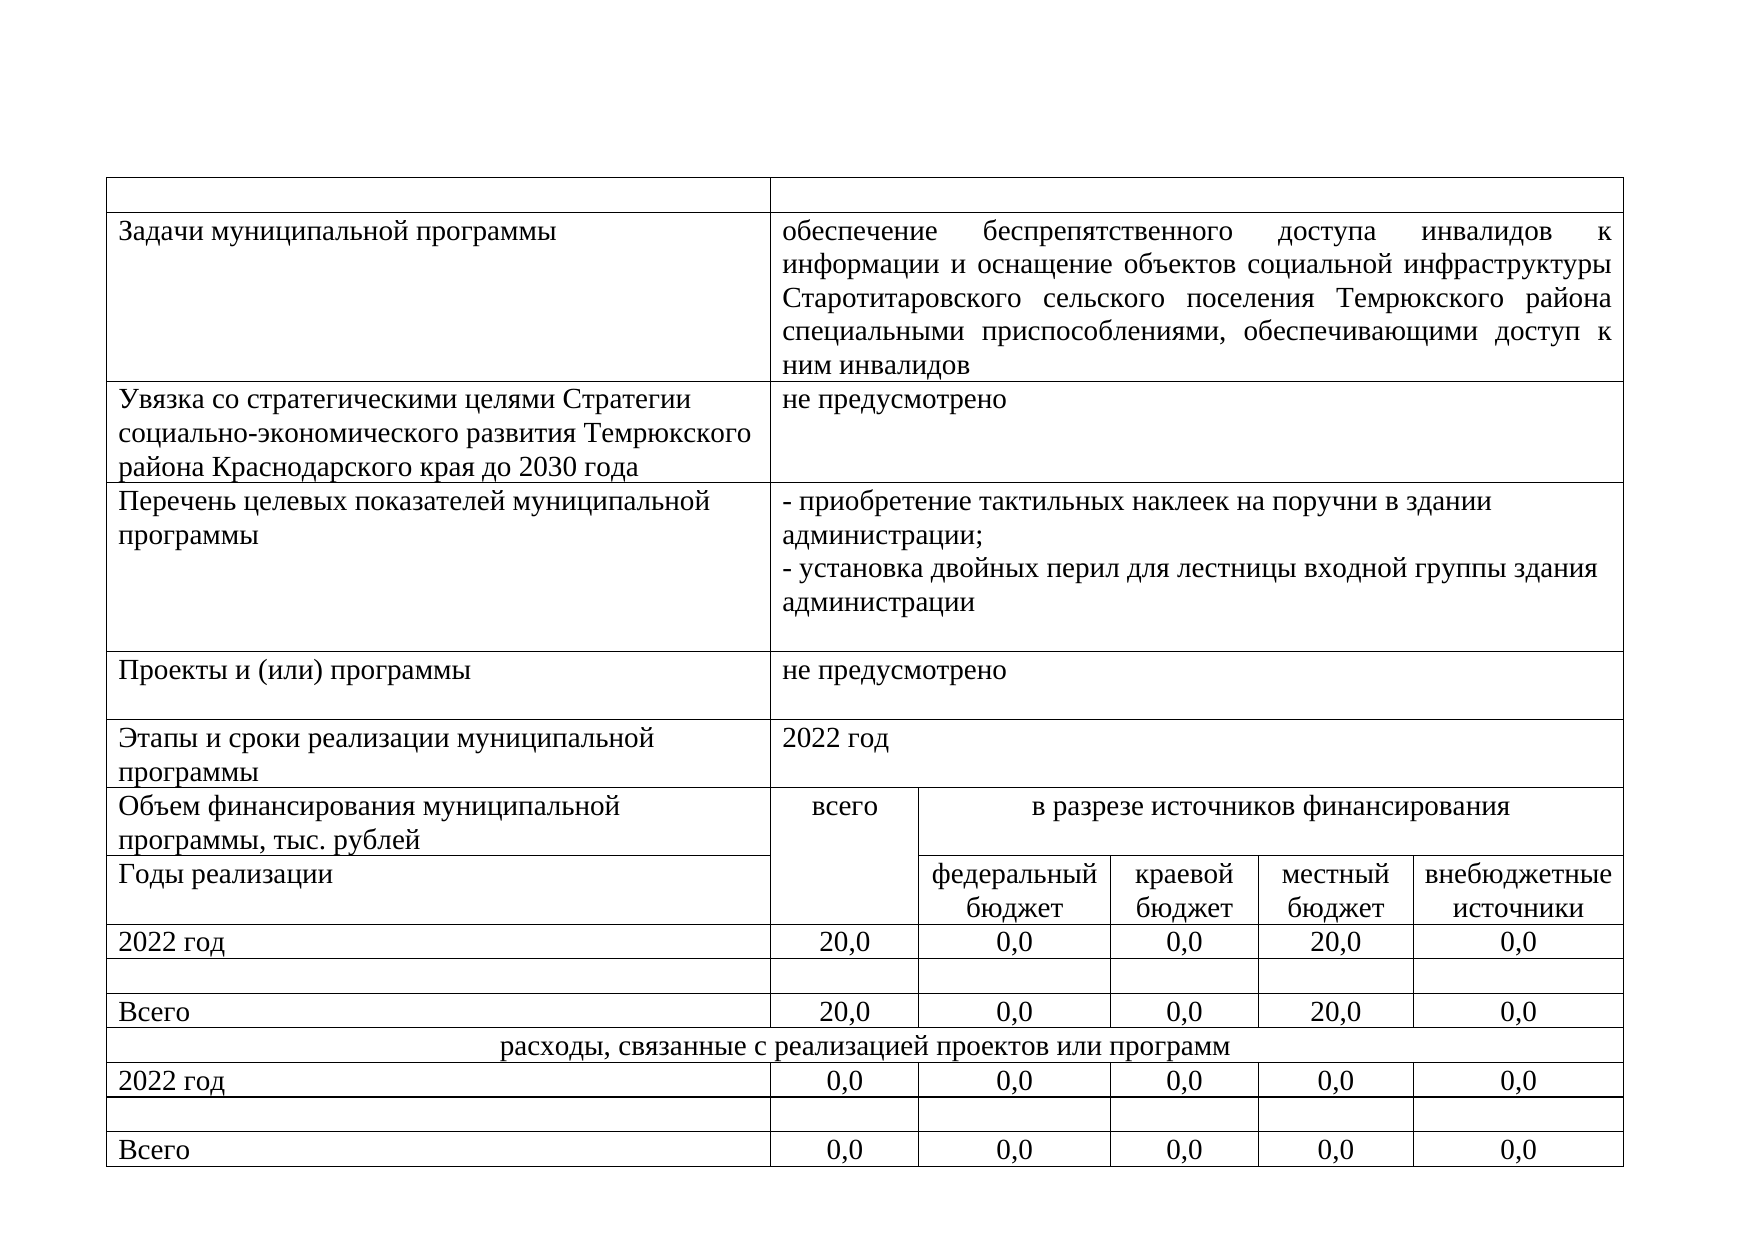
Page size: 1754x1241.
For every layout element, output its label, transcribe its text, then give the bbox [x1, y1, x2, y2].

table_cell местный бюджет [1259, 856, 1413, 923]
table_cell 20,0 [771, 994, 918, 1027]
table_cell - приобретение тактильных наклеек на поручни в здании администрации; - установка двойных перил для лестницы входной группы здания администрации [771, 483, 1623, 651]
table_cell Всего [107, 994, 770, 1027]
table_cell [1259, 1098, 1413, 1131]
table_cell [771, 959, 918, 993]
table_cell в разрезе источников финансирования [919, 788, 1623, 855]
table_cell Увязка со стратегическими целями Стратегии социально-экономического развития Темрюкского района Краснодарского края до 2030 года [107, 382, 770, 482]
table_cell [771, 1098, 918, 1131]
table_cell [1111, 959, 1258, 993]
table_cell Годы реализации [107, 856, 770, 923]
table_cell 0,0 [919, 1063, 1110, 1096]
table_cell краевой бюджет [1111, 856, 1258, 923]
table_cell 0,0 [1414, 925, 1623, 958]
table_cell [1111, 1098, 1258, 1131]
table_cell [771, 178, 1623, 212]
table_cell Перечень целевых показателей муниципальной программы [107, 483, 770, 651]
table_cell 0,0 [771, 1132, 918, 1166]
table_cell Объем финансирования муниципальной программы, тыс. рублей [107, 788, 770, 855]
table_cell федеральный бюджет [919, 856, 1110, 923]
table_cell 0,0 [919, 925, 1110, 958]
table_cell 0,0 [919, 994, 1110, 1027]
table_cell [1414, 959, 1623, 993]
table_cell 0,0 [1259, 1063, 1413, 1096]
table_cell [1259, 959, 1413, 993]
table_cell 2022 год [771, 720, 1623, 787]
table_cell 2022 год [107, 925, 770, 958]
table_cell не предусмотрено [771, 652, 1623, 719]
table_cell 0,0 [919, 1132, 1110, 1166]
table_cell 0,0 [1111, 925, 1258, 958]
table_cell 2022 год [107, 1063, 770, 1096]
table_cell 20,0 [1259, 925, 1413, 958]
table_cell 0,0 [1414, 1132, 1623, 1166]
table_cell Задачи муниципальной программы [107, 213, 770, 381]
table_cell 0,0 [1414, 994, 1623, 1027]
table_cell Проекты и (или) программы [107, 652, 770, 719]
table_cell обеспечение беспрепятственного доступа инвалидов к информации и оснащение объектов социальной инфраструктуры Старотитаровского сельского поселения Темрюкского района специальными приспособлениями, обеспечивающими доступ к ним инвалидов [771, 213, 1623, 381]
table_cell [107, 1098, 770, 1131]
table_cell 0,0 [1111, 1132, 1258, 1166]
table_cell [1414, 1098, 1623, 1131]
table_cell 20,0 [1259, 994, 1413, 1027]
table_cell Этапы и сроки реализации муниципальной программы [107, 720, 770, 787]
table_cell [107, 959, 770, 993]
table_cell расходы, связанные с реализацией проектов или программ [107, 1028, 1623, 1062]
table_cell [107, 178, 770, 212]
table_cell 20,0 [771, 925, 918, 958]
table_cell 0,0 [1111, 1063, 1258, 1096]
table_cell 0,0 [1414, 1063, 1623, 1096]
table_cell не предусмотрено [771, 382, 1623, 482]
table_cell всего [771, 788, 918, 923]
table_cell 0,0 [1259, 1132, 1413, 1166]
table_cell [919, 1098, 1110, 1131]
table_cell Всего [107, 1132, 770, 1166]
table_cell [919, 959, 1110, 993]
table_cell 0,0 [1111, 994, 1258, 1027]
table_cell внебюджетные источники [1414, 856, 1623, 923]
table_cell 0,0 [771, 1063, 918, 1096]
